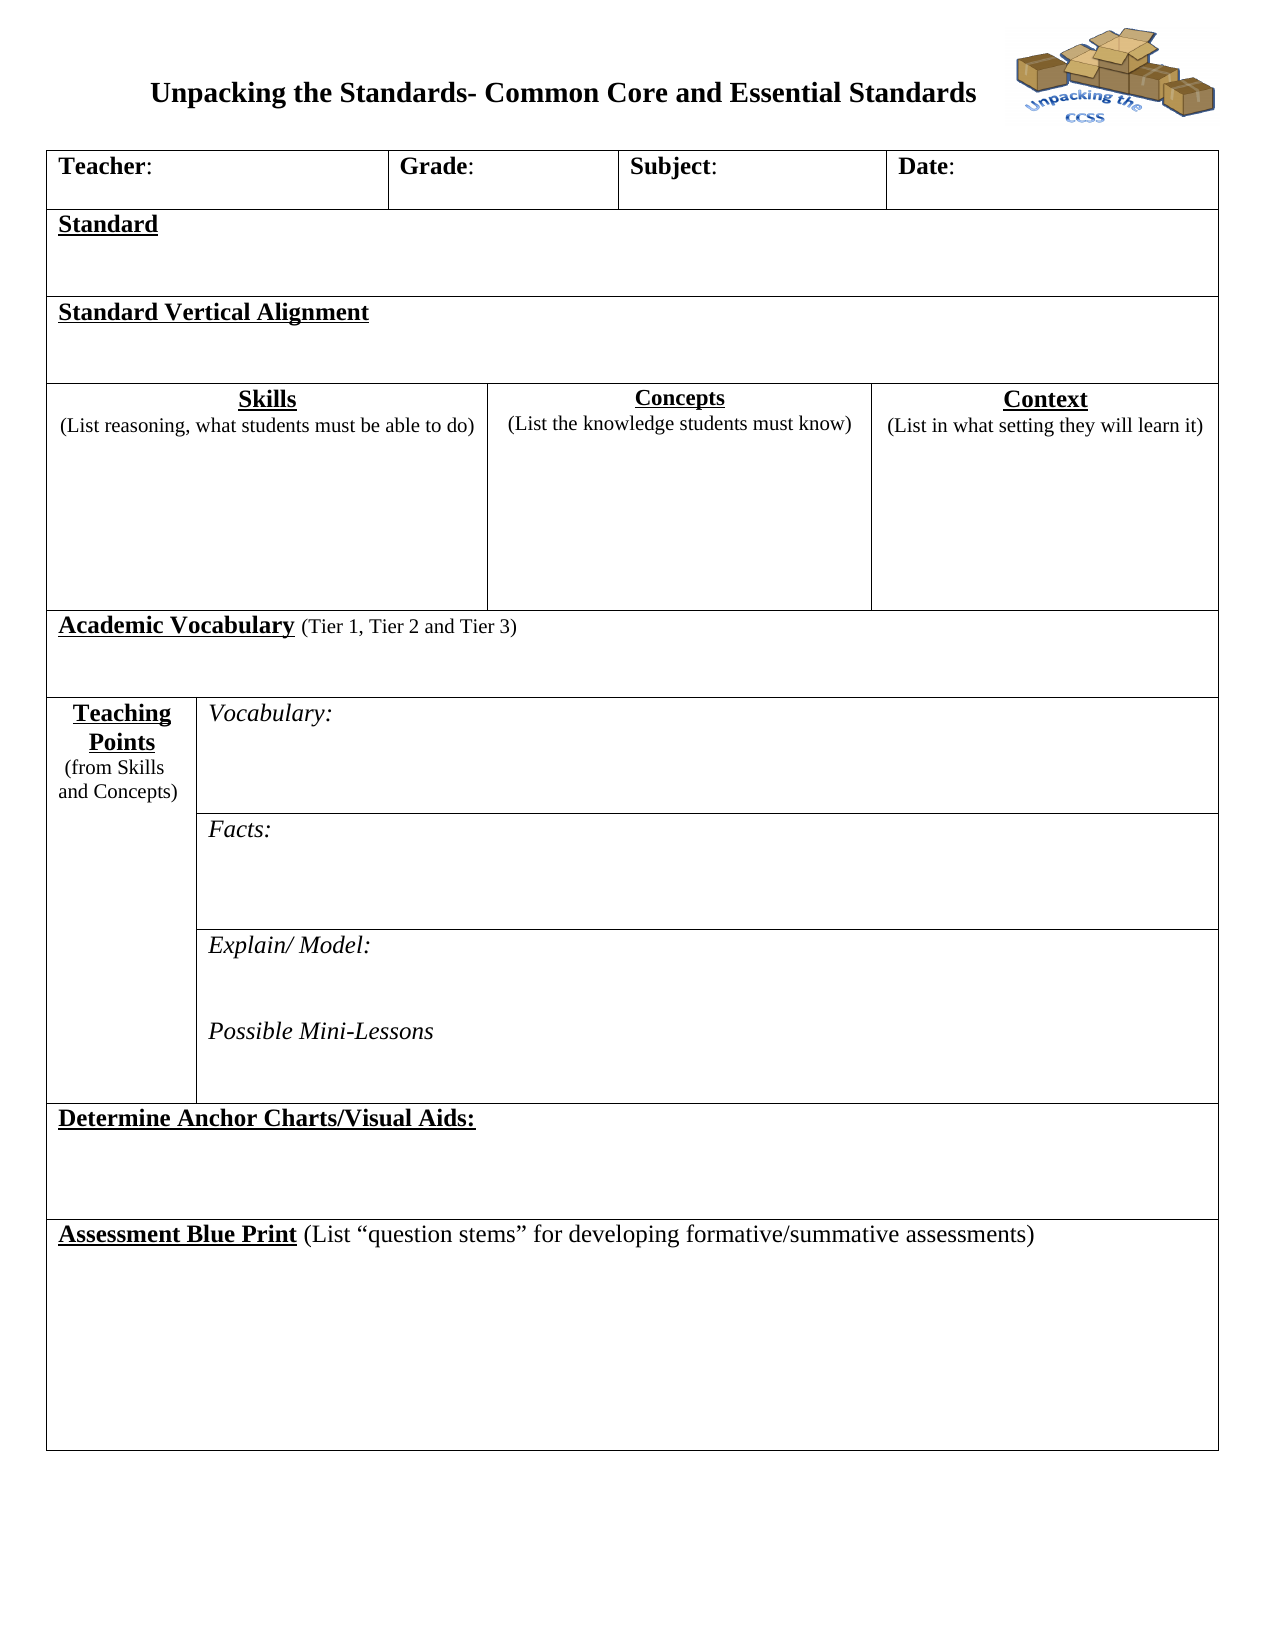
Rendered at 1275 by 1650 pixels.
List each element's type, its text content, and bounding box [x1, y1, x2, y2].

table_header Subject: [619, 151, 886, 208]
table_cell Standard [47, 210, 1218, 296]
table_cell Vocabulary: [197, 698, 1218, 813]
table_header Date: [887, 151, 1218, 208]
table_header Teacher: [47, 151, 388, 208]
table_cell Academic Vocabulary (Tier 1, Tier 2 and Tier 3) [47, 611, 1218, 697]
table_cell Concepts (List the knowledge students must know) [488, 384, 871, 609]
table_cell Context (List in what setting they will learn it) [872, 384, 1218, 609]
picture [1005, 26, 1220, 126]
table_cell Explain/ Model: Possible Mini-Lessons [197, 930, 1218, 1102]
table_cell Assessment Blue Print (List “question stems” for developing formative/summative assessments) [47, 1220, 1218, 1449]
table_cell Standard Vertical Alignment [47, 297, 1218, 383]
table_cell Teaching Points (from Skills and Concepts) [47, 698, 196, 1102]
table_cell Determine Anchor Charts/Visual Aids: [47, 1104, 1218, 1218]
table_cell Facts: [197, 814, 1218, 929]
table_header Grade: [389, 151, 618, 208]
table_cell Skills (List reasoning, what students must be able to do) [47, 384, 487, 609]
